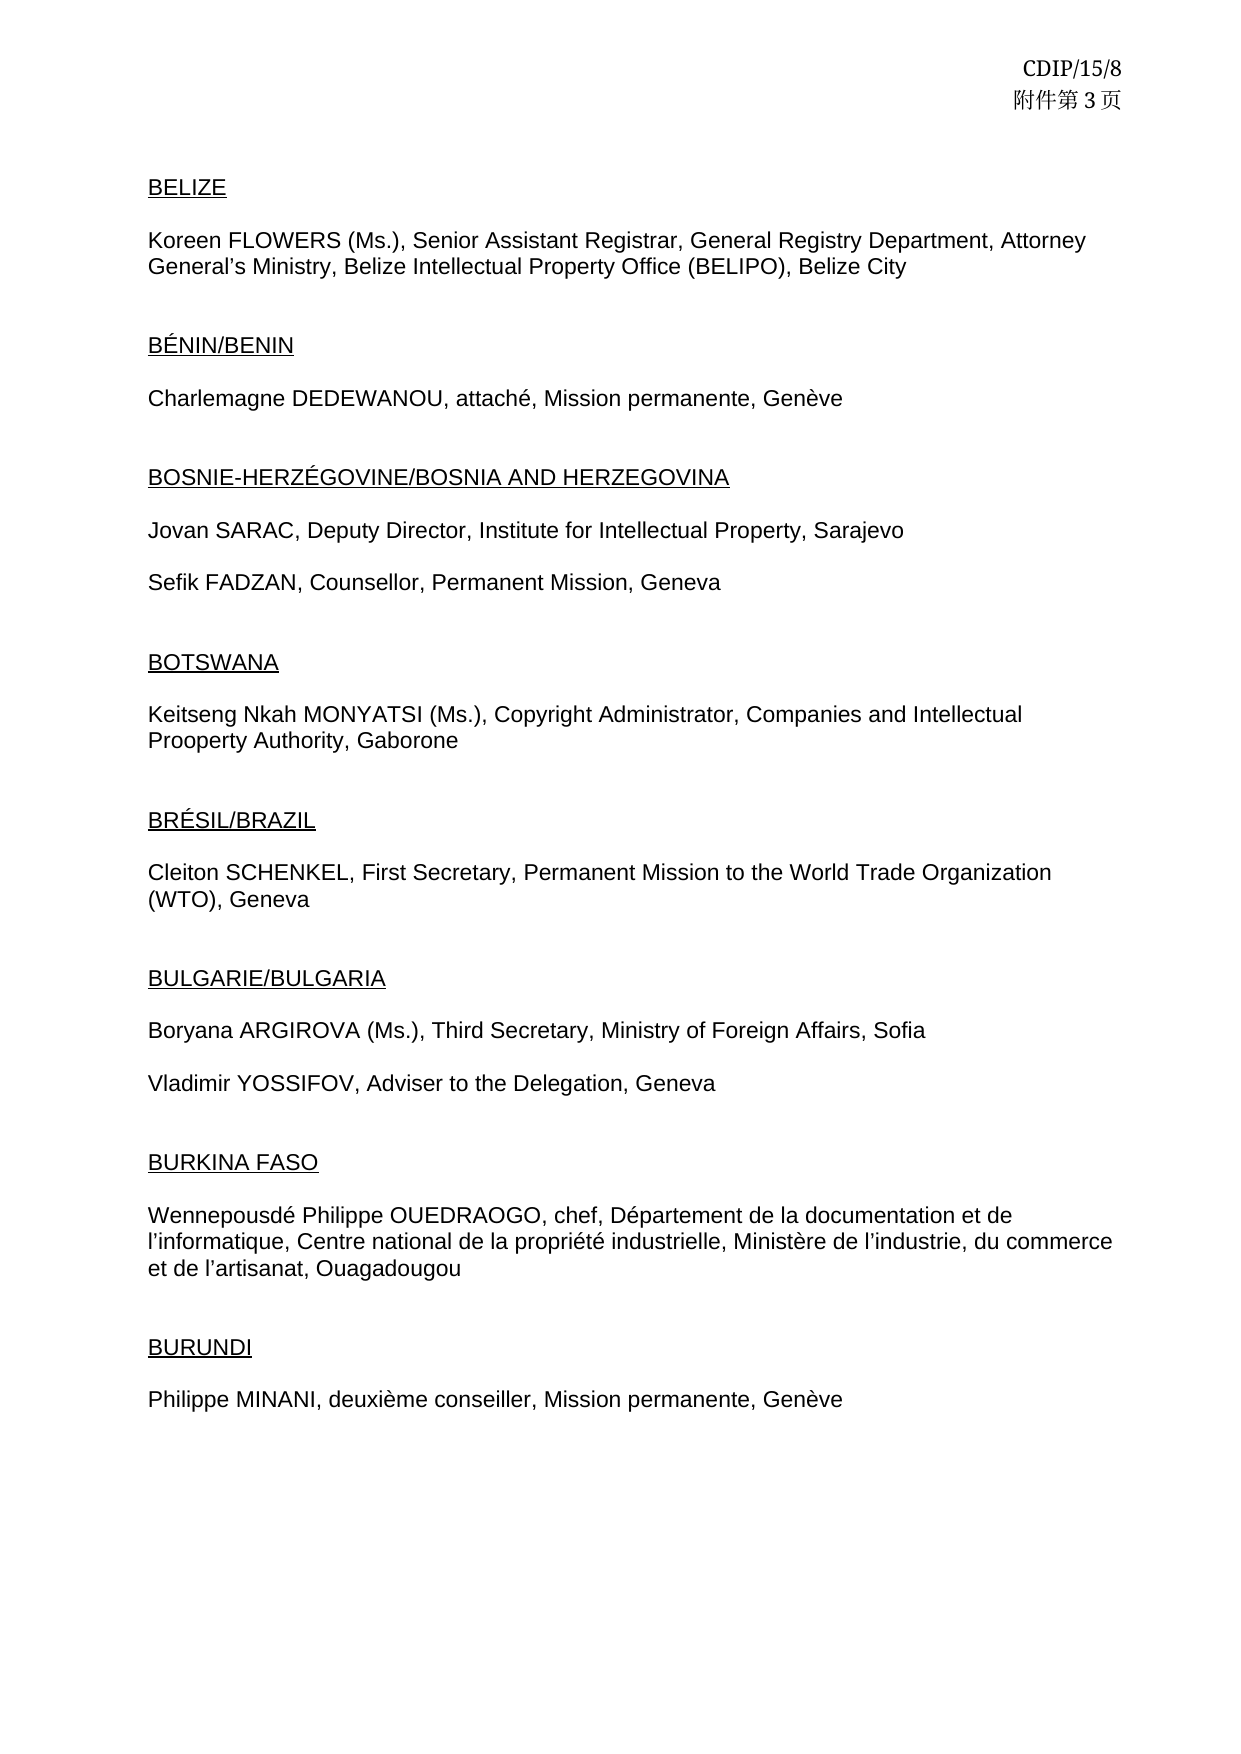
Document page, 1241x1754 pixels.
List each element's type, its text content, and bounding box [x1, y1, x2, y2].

text BÉNIN/BENIN [148, 332, 1122, 358]
text Philippe MINANI, deuxième conseiller, Mission permanente, Genève [148, 1386, 1122, 1413]
text BOTSWANA [148, 648, 1122, 675]
text BURUNDI [148, 1334, 1122, 1360]
text Jovan SARAC, Deputy Director, Institute for Intellectual Property, Sarajevo [148, 517, 1122, 543]
text Koreen FLOWERS (Ms.), Senior Assistant Registrar, General Registry Department, Attorney General’s Ministry, Belize Intellectual Property Office (BELIPO), Belize City [148, 227, 1122, 279]
text Cleiton SCHENKEL, First Secretary, Permanent Mission to the World Trade Organization (WTO), Geneva [148, 859, 1122, 912]
text Charlemagne DEDEWANOU, attaché, Mission permanente, Genève [148, 385, 1122, 411]
text Boryana ARGIROVA (Ms.), Third Secretary, Ministry of Foreign Affairs, Sofia [148, 1017, 1122, 1044]
text BULGARIE/BULGARIA [148, 965, 1122, 991]
text Keitseng Nkah MONYATSI (Ms.), Copyright Administrator, Companies and Intellectual Prooperty Authority, Gaborone [148, 701, 1122, 754]
text Vladimir YOSSIFOV, Adviser to the Delegation, Geneva [148, 1070, 1122, 1096]
text BELIZE [148, 174, 1122, 200]
text BRÉSIL/BRAZIL [148, 807, 1122, 833]
text BOSNIE-HERZÉGOVINE/BOSNIA AND HERZEGOVINA [148, 464, 1122, 490]
text Sefik FADZAN, Counsellor, Permanent Mission, Geneva [148, 569, 1122, 596]
text Wennepousdé Philippe OUEDRAOGO, chef, Département de la documentation et de l’informatique, Centre national de la propriété industrielle, Ministère de l’industrie, du commerce et de l’artisanat, Ouagadougou [148, 1202, 1122, 1281]
text BURKINA FASO [148, 1149, 1122, 1176]
